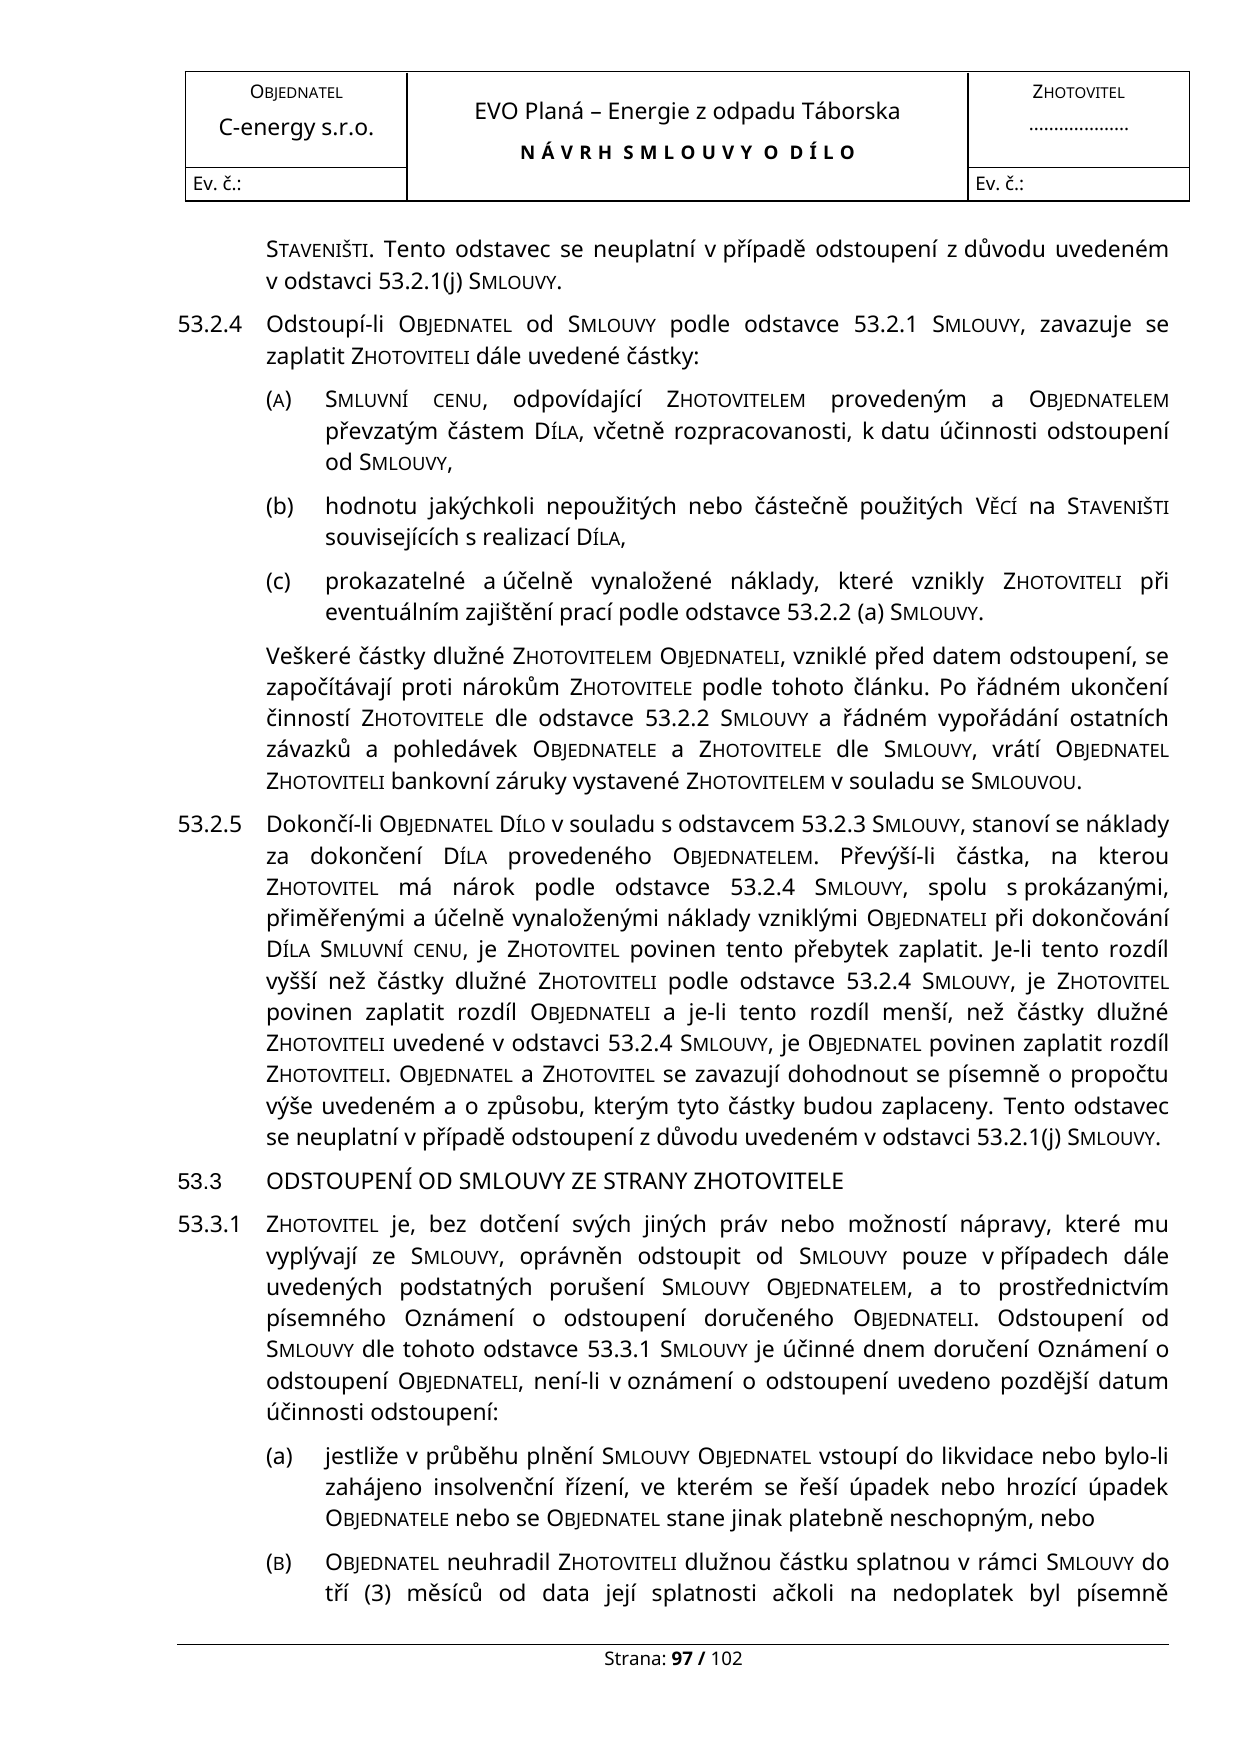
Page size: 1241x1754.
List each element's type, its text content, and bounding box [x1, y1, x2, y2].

subtitle prokazatelné a účelně vynaložené náklady, které vznikly Zhotoviteli při eventuálním zajištění prací podle odstavce 53.2.2 (a) Smlouvy. [266, 564, 1169, 627]
subtitle Smluvní cenu, odpovídající Zhotovitelem provedeným a Objednatelem převzatým částem Díla, včetně rozpracovanosti, k datu účinnosti odstoupení od Smlouvy, [266, 383, 1169, 477]
subtitle Dokončí-li Objednatel Dílo v souladu s odstavcem 53.2.3 Smlouvy, stanoví se náklady za dokončení Díla provedeného Objednatelem. Převýší-li částka, na kterou Zhotovitel má nárok podle odstavce 53.2.4 Smlouvy, spolu s prokázanými, přiměřenými a účelně vynaloženými náklady vzniklými Objednateli při dokončování Díla Smluvní cenu, je Zhotovitel povinen tento přebytek zaplatit. Je-li tento rozdíl vyšší než částky dlužné Zhotoviteli podle odstavce 53.2.4 Smlouvy, je Zhotovitel povinen zaplatit rozdíl Objednateli a je-li tento rozdíl menší, než částky dlužné Zhotoviteli uvedené v odstavci 53.2.4 Smlouvy, je Objednatel povinen zaplatit rozdíl Zhotoviteli. Objednatel a Zhotovitel se zavazují dohodnout se písemně o propočtu výše uvedeném a o způsobu, kterým tyto částky budou zaplaceny. Tento odstavec se neuplatní v případě odstoupení z důvodu uvedeném v odstavci 53.2.1(j) Smlouvy. [177, 808, 1169, 1152]
subtitle Zhotovitel je, bez dotčení svých jiných práv nebo možností nápravy, které mu vyplývají ze Smlouvy, oprávněn odstoupit od Smlouvy pouze v případech dále uvedených podstatných porušení Smlouvy Objednatelem, a to prostřednictvím písemného Oznámení o odstoupení doručeného Objednateli. Odstoupení od Smlouvy dle tohoto odstavce 53.3.1 Smlouvy je účinné dnem doručení Oznámení o odstoupení Objednateli, není-li v oznámení o odstoupení uvedeno pozdější datum účinnosti odstoupení: [177, 1208, 1169, 1427]
list jestliže v průběhu plnění Smlouvy Objednatel vstoupí do likvidace nebo bylo-li zahájeno insolvenční řízení, ve kterém se řeší úpadek nebo hrozící úpadek Objednatele nebo se Objednatel stane jinak platebně neschopným, nebo [266, 1439, 1169, 1533]
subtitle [177, 233, 1169, 296]
subtitle hodnotu jakýchkoli nepoužitých nebo částečně použitých Věcí na Staveništi souvisejících s realizací Díla, [266, 489, 1169, 552]
subtitle Odstoupí-li Objednatel od Smlouvy podle odstavce 53.2.1 Smlouvy, zavazuje se zaplatit Zhotoviteli dále uvedené částky: [177, 308, 1169, 371]
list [266, 1546, 1169, 1608]
subtitle Veškeré částky dlužné Zhotovitelem Objednateli, vzniklé před datem odstoupení, se započítávají proti nárokům Zhotovitele podle tohoto článku. Po řádném ukončení činností Zhotovitele dle odstavce 53.2.2 Smlouvy a řádném vypořádání ostatních závazků a pohledávek Objednatele a Zhotovitele dle Smlouvy, vrátí Objednatel Zhotoviteli bankovní záruky vystavené Zhotovitelem v souladu se Smlouvou. [266, 639, 1169, 796]
text ODSTOUPENÍ OD SMLOUVY ZE STRANY ZHOTOVITELE [177, 1164, 1169, 1196]
